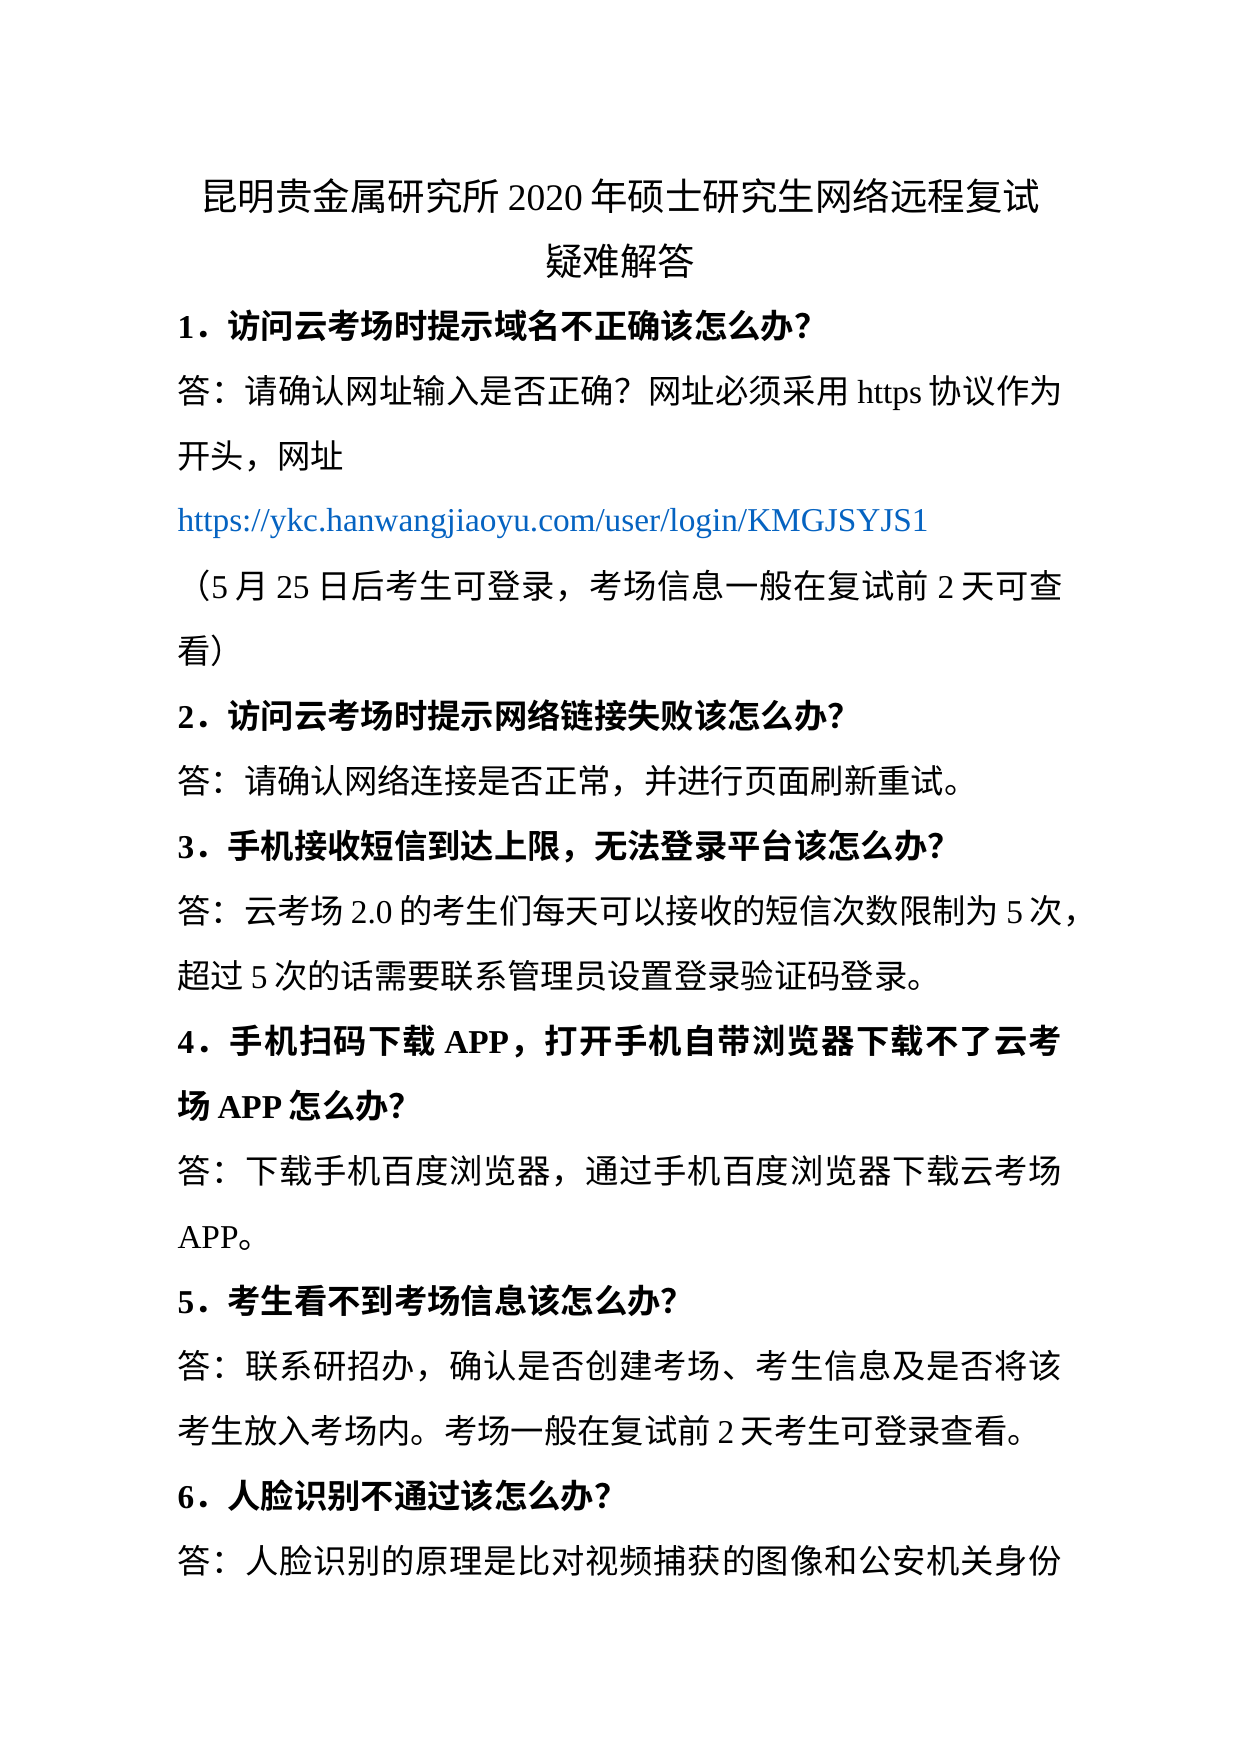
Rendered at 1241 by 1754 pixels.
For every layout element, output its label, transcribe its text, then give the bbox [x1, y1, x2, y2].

text 昆明贵金属研究所2020年硕士研究生网络远程复试 [177, 162, 1063, 227]
text 1．访问云考场时提示域名不正确该怎么办？ [177, 292, 1063, 357]
text 2．访问云考场时提示网络链接失败该怎么办？ [177, 682, 1063, 747]
text 答：请确认网络连接是否正常，并进行页面刷新重试。 [177, 747, 1063, 812]
text （5月25日后考生可登录，考场信息一般在复试前2天可查看） [177, 552, 1063, 682]
text https://ykc.hanwangjiaoyu.com/user/login/KMGJSYJS1 [177, 487, 1063, 552]
text 4．手机扫码下载APP，打开手机自带浏览器下载不了云考场APP怎么办？ [177, 1007, 1063, 1137]
text 5．考生看不到考场信息该怎么办？ [177, 1267, 1063, 1332]
text 疑难解答 [177, 227, 1063, 292]
text 3．手机接收短信到达上限，无法登录平台该怎么办？ [177, 812, 1063, 877]
text 答：下载手机百度浏览器，通过手机百度浏览器下载云考场APP。 [177, 1137, 1063, 1267]
text 答：请确认网址输入是否正确？网址必须采用https协议作为开头，网址 [177, 357, 1063, 487]
text 6．人脸识别不通过该怎么办？ [177, 1462, 1063, 1527]
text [177, 1527, 1063, 1592]
text 答：联系研招办，确认是否创建考场、考生信息及是否将该考生放入考场内。考场一般在复试前2天考生可登录查看。 [177, 1332, 1063, 1462]
text 答：云考场2.0的考生们每天可以接收的短信次数限制为5次，超过5次的话需要联系管理员设置登录验证码登录。 [177, 877, 1063, 1007]
